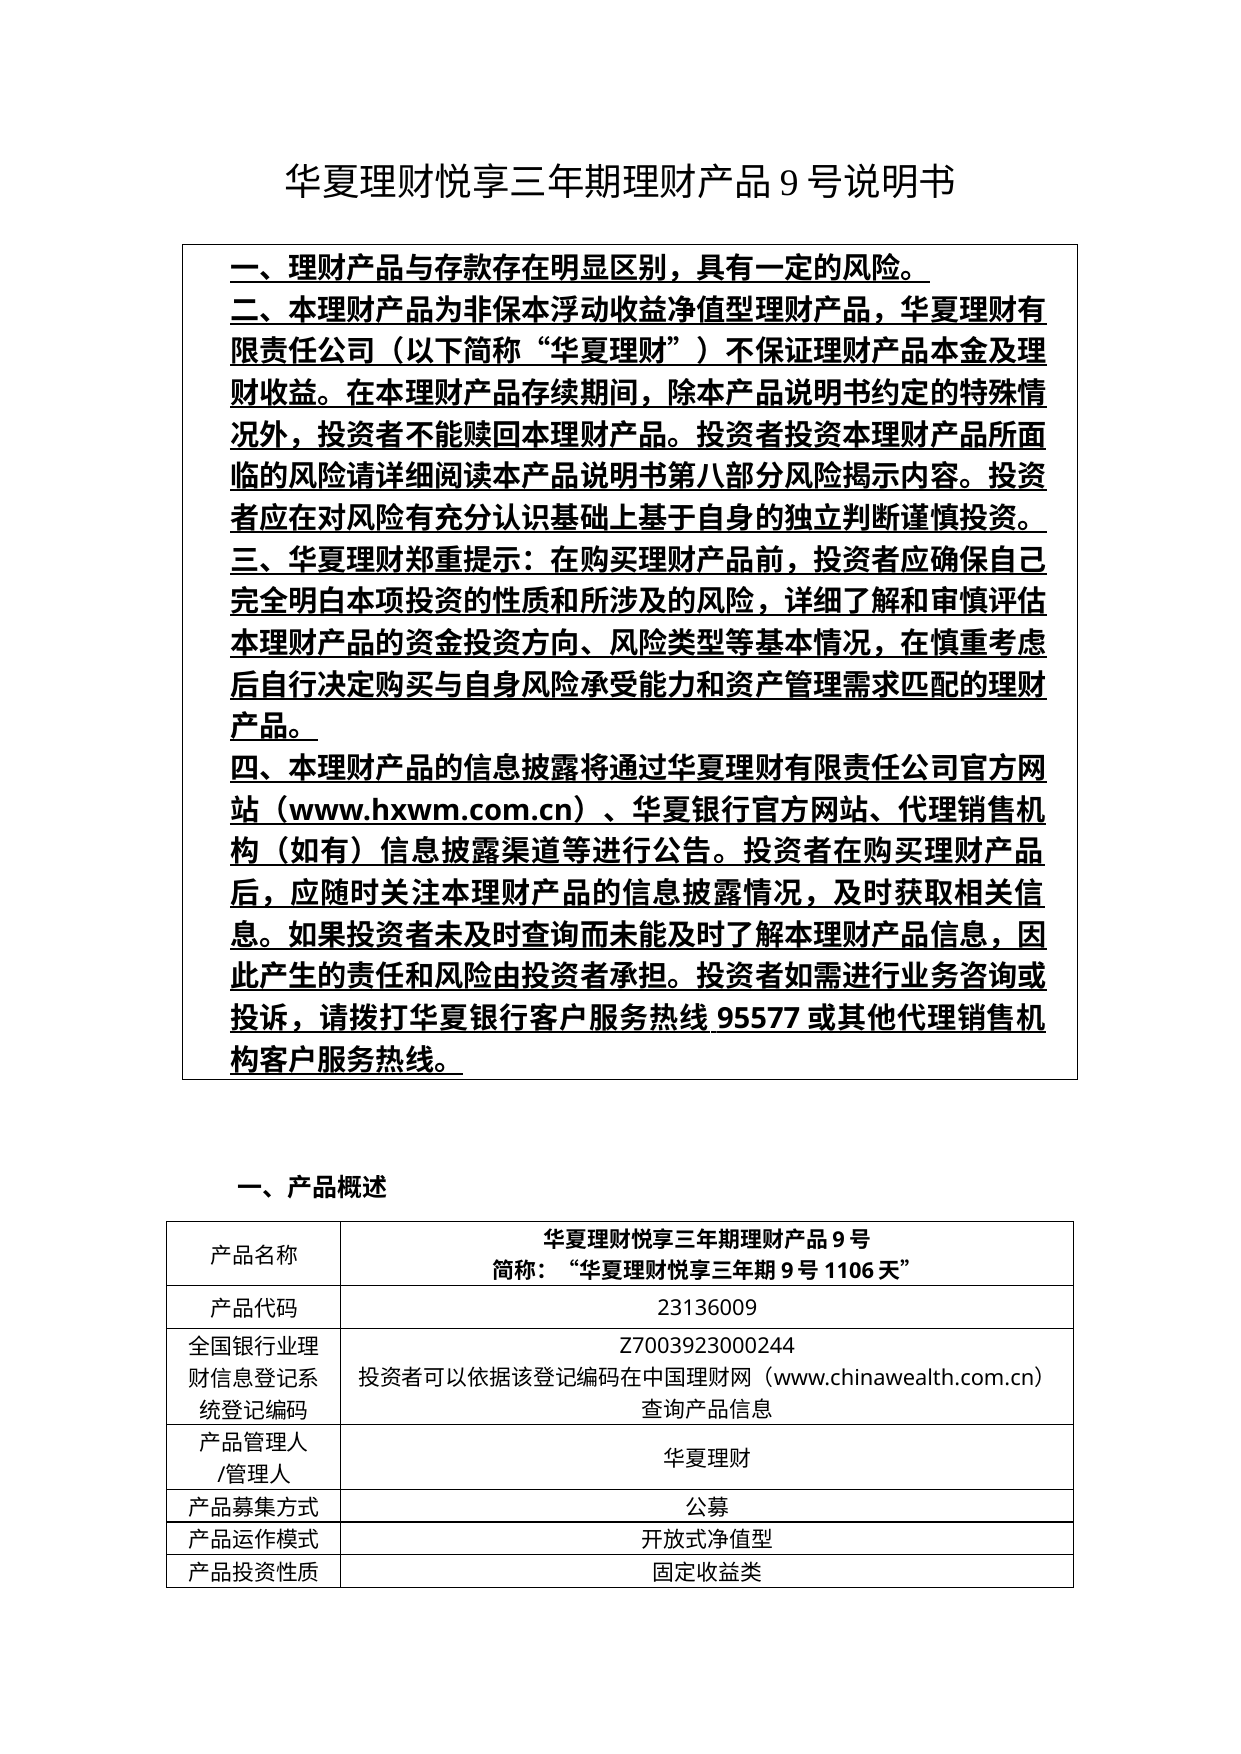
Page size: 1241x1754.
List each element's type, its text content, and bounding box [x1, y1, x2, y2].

table_cell 华夏理财 [341, 1425, 1073, 1489]
table_cell 产品投资性质 [167, 1555, 340, 1587]
table_cell 公募 [341, 1490, 1073, 1521]
table_cell 全国银行业理财信息登记系统登记编码 [167, 1329, 340, 1424]
table_cell 开放式净值型 [341, 1523, 1073, 1554]
table_header 一、理财产品与存款存在明显区别，具有一定的风险。 二、本理财产品为非保本浮动收益净值型理财产品，华夏理财有限责任公司（以下简称“华夏理财”）不保证理财产品本金及理财收益。在本理财产品存续期间，除本产品说明书约定的特殊情况外，投资者不能赎回本理财产品。投资者投资本理财产品所面临的风险请详细阅读本产品说明书第八部分风险揭示内容。投资者应在对风险有充分认识基础上基于自身的独立判断谨慎投资。 三、华夏理财郑重提示：在购买理财产品前，投资者应确保自己完全明白本项投资的性质和所涉及的风险，详细了解和审慎评估本理财产品的资金投资方向、风险类型等基本情况，在慎重考虑后自行决定购买与自身风险承受能力和资产管理需求匹配的理财产品。 四、本理财产品的信息披露将通过华夏理财有限责任公司官方网站（www.hxwm.com.cn）、华夏银行官方网站、代理销售机构（如有）信息披露渠道等进行公告。投资者在购买理财产品后，应随时关注本理财产品的信息披露情况，及时获取相关信息。如果投资者未及时查询而未能及时了解本理财产品信息，因此产生的责任和风险由投资者承担。投资者如需进行业务咨询或投诉，请拨打华夏银行客户服务热线95577或其他代理销售机构客户服务热线。 [183, 245, 1077, 1078]
table_cell 产品管理人 /管理人 [167, 1425, 340, 1489]
table_cell Z7003923000244 投资者可以依据该登记编码在中国理财网（www.chinawealth.com.cn）查询产品信息 [341, 1329, 1073, 1424]
table_cell 23136009 [341, 1286, 1073, 1328]
text 华夏理财悦享三年期理财产品9号说明书 [187, 162, 1053, 204]
text 一、产品概述 [187, 1163, 1053, 1204]
table_cell 产品代码 [167, 1286, 340, 1328]
table_cell 产品运作模式 [167, 1523, 340, 1554]
table_header 华夏理财悦享三年期理财产品9号 简称：“华夏理财悦享三年期9号1106天” [341, 1222, 1073, 1285]
table_cell 产品募集方式 [167, 1490, 340, 1521]
table_header 产品名称 [167, 1222, 340, 1285]
table_cell 固定收益类 [341, 1555, 1073, 1587]
